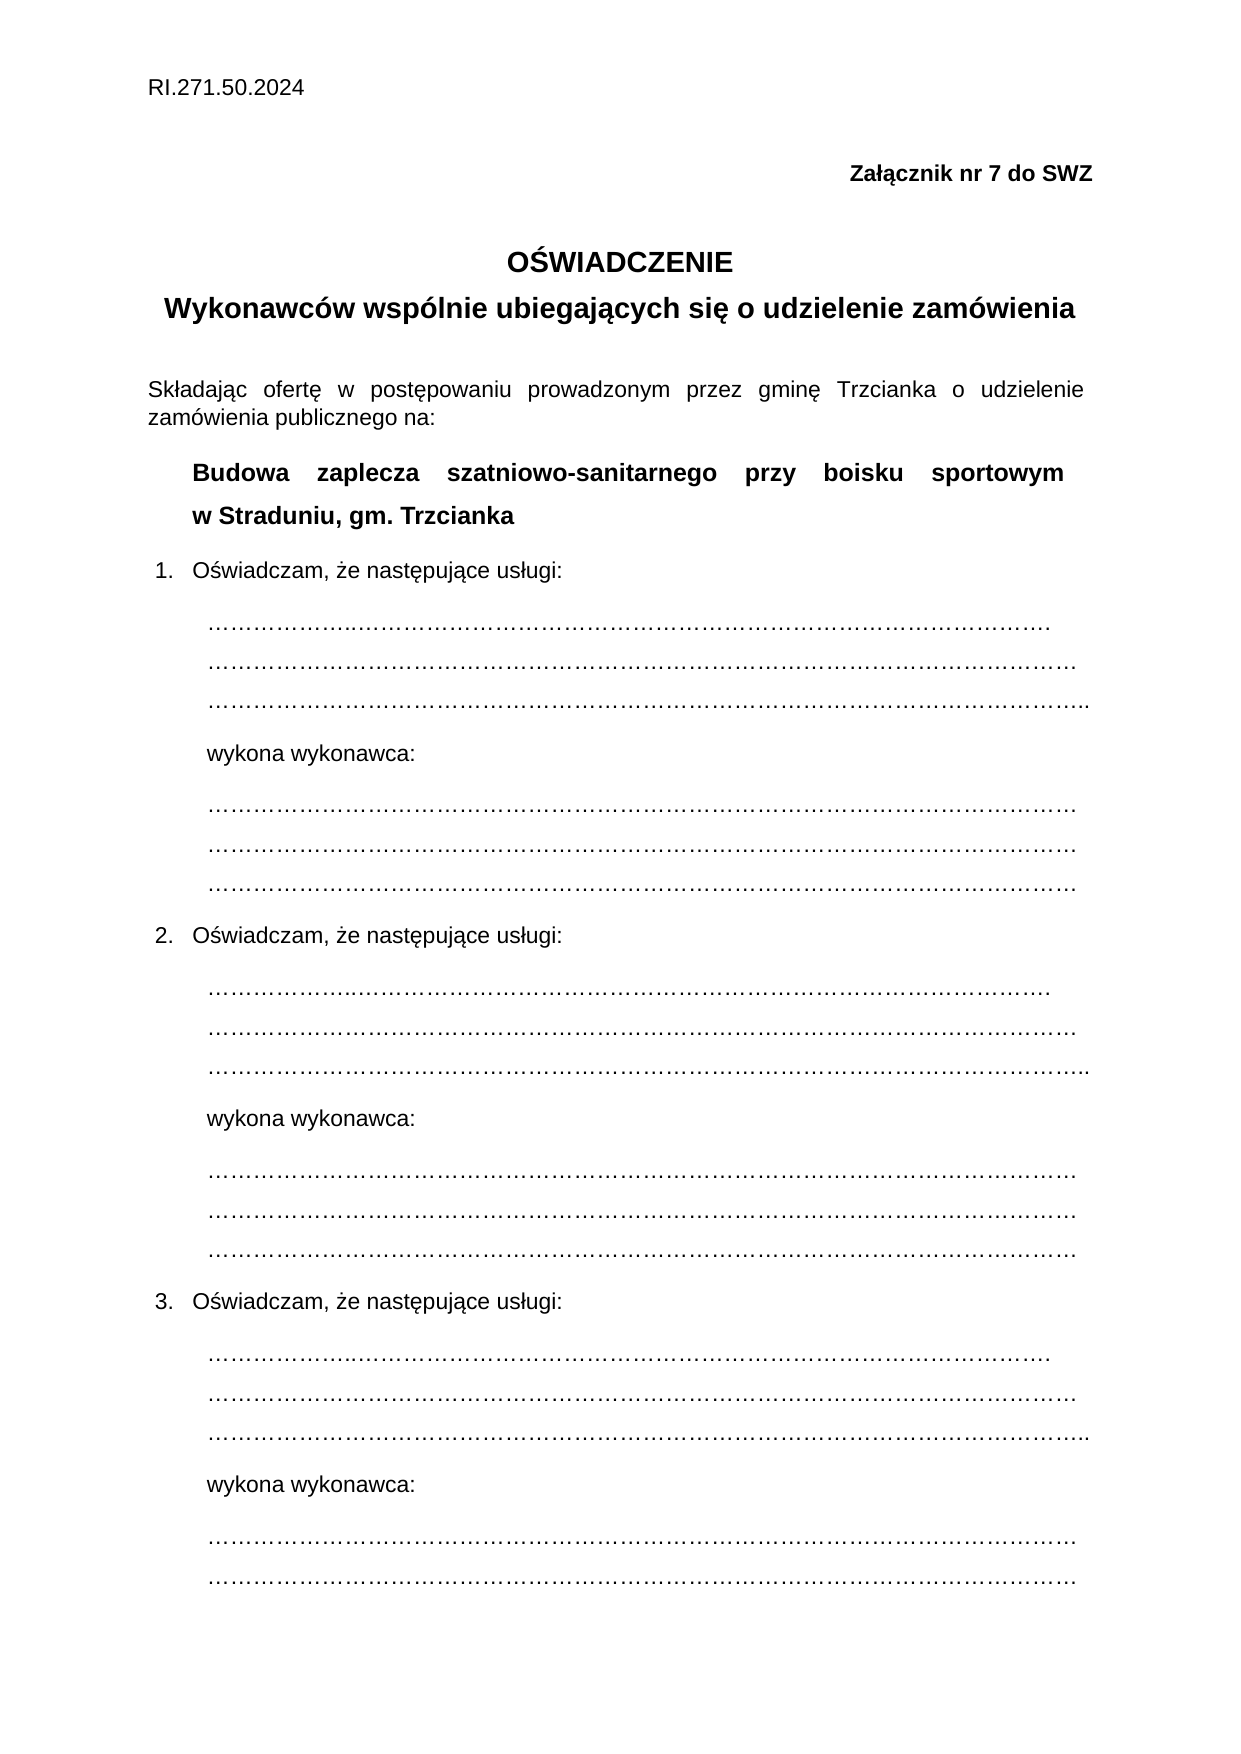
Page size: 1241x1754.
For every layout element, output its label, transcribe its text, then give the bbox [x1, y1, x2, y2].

list Oświadczam, że następujące usługi: [154, 557, 1093, 583]
text Składając ofertę w postępowaniu prowadzonym przez gminę Trzcianka o udzielenie zamówienia publicznego na: [148, 376, 1085, 431]
text ………………..……………………………………………………………………………….………………………………………………………………………………………………………………………………………………………………………………………………………….. [207, 974, 1093, 1080]
list Oświadczam, że następujące usługi: [154, 1288, 1093, 1314]
text ………………..……………………………………………………………………………….………………………………………………………………………………………………………………………………………………………………………………………………………….. [207, 1340, 1093, 1446]
text wykona wykonawca: [207, 739, 1093, 766]
text OŚWIADCZENIE [148, 245, 1093, 278]
text Załącznik nr 7 do SWZ [148, 160, 1093, 186]
list Oświadczam, że następujące usługi: [154, 922, 1093, 949]
text ……………………………………………………………………………………………………………………………………………………………………………………………………………………………………………………………………………………………………………… [207, 1157, 1093, 1263]
text ……………………………………………………………………………………………………………………………………………………………………………………………………………………………………………………………………………………………………………… [207, 791, 1093, 897]
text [207, 1523, 1093, 1589]
text wykona wykonawca: [207, 1471, 1093, 1497]
text Budowa zaplecza szatniowo-sanitarnego przy boisku sportowym w Straduniu, gm. Trzcianka [192, 458, 1093, 530]
text wykona wykonawca: [207, 1105, 1093, 1132]
text ………………..……………………………………………………………………………….………………………………………………………………………………………………………………………………………………………………………………………………………….. [207, 608, 1093, 714]
text Wykonawców wspólnie ubiegających się o udzielenie zamówienia [148, 291, 1093, 324]
